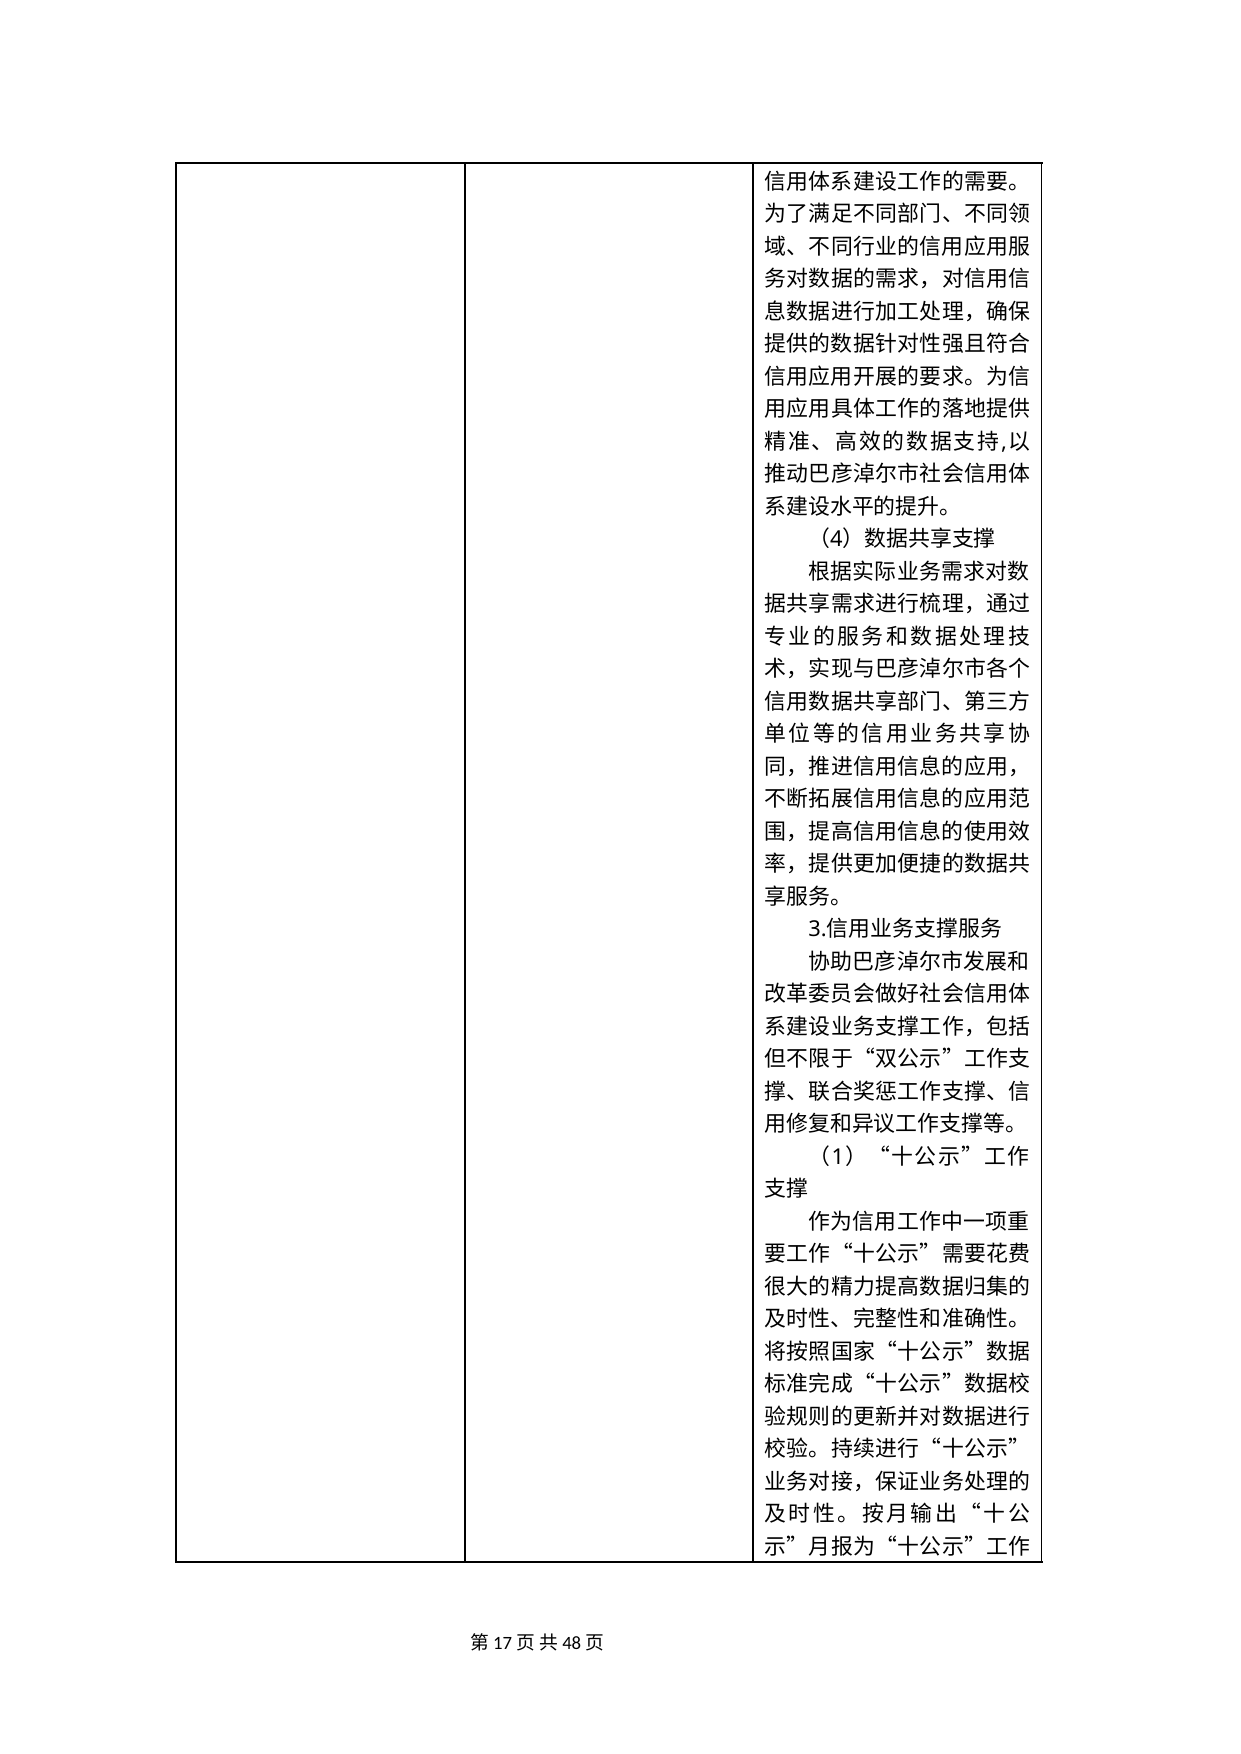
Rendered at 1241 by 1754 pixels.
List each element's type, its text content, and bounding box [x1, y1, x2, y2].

table_cell [466, 164, 752, 1561]
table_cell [754, 164, 1041, 1561]
table_cell 1 [177, 164, 464, 1561]
